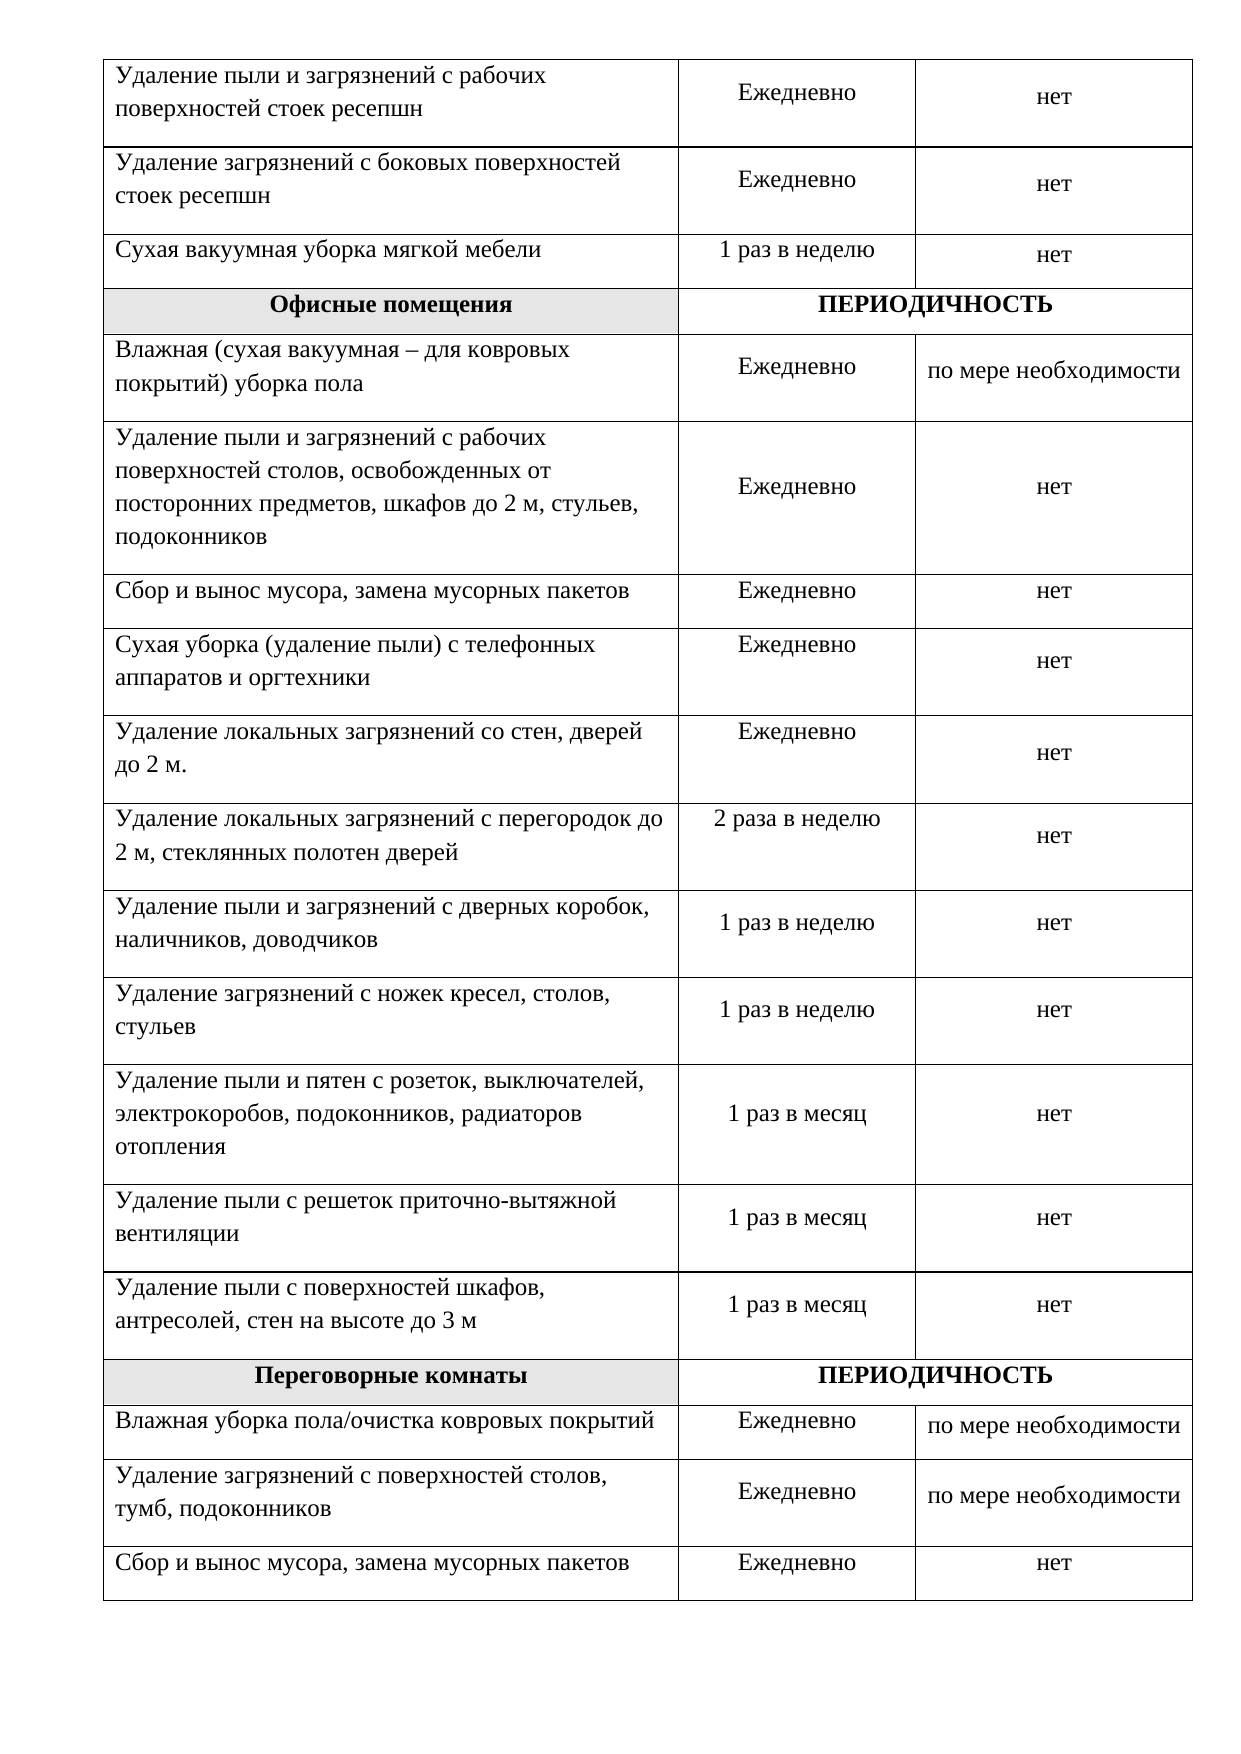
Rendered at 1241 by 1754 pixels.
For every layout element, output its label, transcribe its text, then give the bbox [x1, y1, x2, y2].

table_cell нет [916, 891, 1192, 977]
table_cell ПЕРИОДИЧНОСТЬ [679, 1360, 1192, 1404]
table_cell нет [916, 1065, 1192, 1184]
table_cell по мере необходимости [916, 1406, 1192, 1459]
table_cell Удаление загрязнений с поверхностей столов, тумб, подоконников [104, 1460, 678, 1546]
table_cell Сбор и вынос мусора, замена мусорных пакетов [104, 1547, 678, 1600]
table_cell нет [916, 1273, 1192, 1359]
table_cell 1 раз в неделю [679, 235, 915, 288]
table_cell Удаление пыли и загрязнений с рабочих поверхностей столов, освобожденных от посторонних предметов, шкафов до 2 м, стульев, подоконников [104, 422, 678, 574]
table_cell нет [916, 804, 1192, 890]
table_cell Ежедневно [679, 1547, 915, 1600]
table_cell Ежедневно [679, 629, 915, 715]
table_cell Влажная (сухая вакуумная – для ковровых покрытий) уборка пола [104, 335, 678, 421]
table_cell Ежедневно [679, 716, 915, 802]
table_cell Ежедневно [679, 575, 915, 628]
table_cell Удаление пыли с поверхностей шкафов, антресолей, стен на высоте до 3 м [104, 1273, 678, 1359]
table_cell Сухая уборка (удаление пыли) с телефонных аппаратов и оргтехники [104, 629, 678, 715]
table_cell нет [916, 575, 1192, 628]
table_cell нет [916, 235, 1192, 288]
table_cell по мере необходимости [916, 335, 1192, 421]
table_cell ПЕРИОДИЧНОСТЬ [679, 289, 1192, 333]
table_cell 1 раз в месяц [679, 1273, 915, 1359]
table_cell нет [916, 60, 1192, 146]
table_cell Ежедневно [679, 1406, 915, 1459]
table_cell Удаление пыли с решеток приточно-вытяжной вентиляции [104, 1185, 678, 1271]
table_cell нет [916, 422, 1192, 574]
table_cell Сбор и вынос мусора, замена мусорных пакетов [104, 575, 678, 628]
table_cell 1 раз в неделю [679, 891, 915, 977]
table_cell Удаление локальных загрязнений с перегородок до 2 м, стеклянных полотен дверей [104, 804, 678, 890]
table_cell Удаление пыли и загрязнений с дверных коробок, наличников, доводчиков [104, 891, 678, 977]
table_cell по мере необходимости [916, 1460, 1192, 1546]
table_cell нет [916, 629, 1192, 715]
table_cell Ежедневно [679, 60, 915, 146]
table_cell Удаление загрязнений с боковых поверхностей стоек ресепшн [104, 148, 678, 233]
table_cell нет [916, 148, 1192, 233]
table_cell 1 раз в неделю [679, 978, 915, 1064]
table_cell нет [916, 1547, 1192, 1600]
table_cell нет [916, 716, 1192, 802]
table_cell Удаление локальных загрязнений со стен, дверей до 2 м. [104, 716, 678, 802]
table_cell 1 раз в месяц [679, 1065, 915, 1184]
table_cell Удаление пыли и пятен с розеток, выключателей, электрокоробов, подоконников, радиаторов отопления [104, 1065, 678, 1184]
table_cell Сухая вакуумная уборка мягкой мебели [104, 235, 678, 288]
table_cell Ежедневно [679, 148, 915, 233]
table_cell нет [916, 978, 1192, 1064]
table_cell Удаление загрязнений с ножек кресел, столов, стульев [104, 978, 678, 1064]
table_cell Ежедневно [679, 335, 915, 421]
table_cell нет [916, 1185, 1192, 1271]
table_cell Переговорные комнаты [104, 1360, 678, 1404]
table_cell Влажная уборка пола/очистка ковровых покрытий [104, 1406, 678, 1459]
table_cell Удаление пыли и загрязнений с рабочих поверхностей стоек ресепшн [104, 60, 678, 146]
table_cell 1 раз в месяц [679, 1185, 915, 1271]
table_cell 2 раза в неделю [679, 804, 915, 890]
table_cell Офисные помещения [104, 289, 678, 333]
table_cell Ежедневно [679, 422, 915, 574]
table_cell Ежедневно [679, 1460, 915, 1546]
